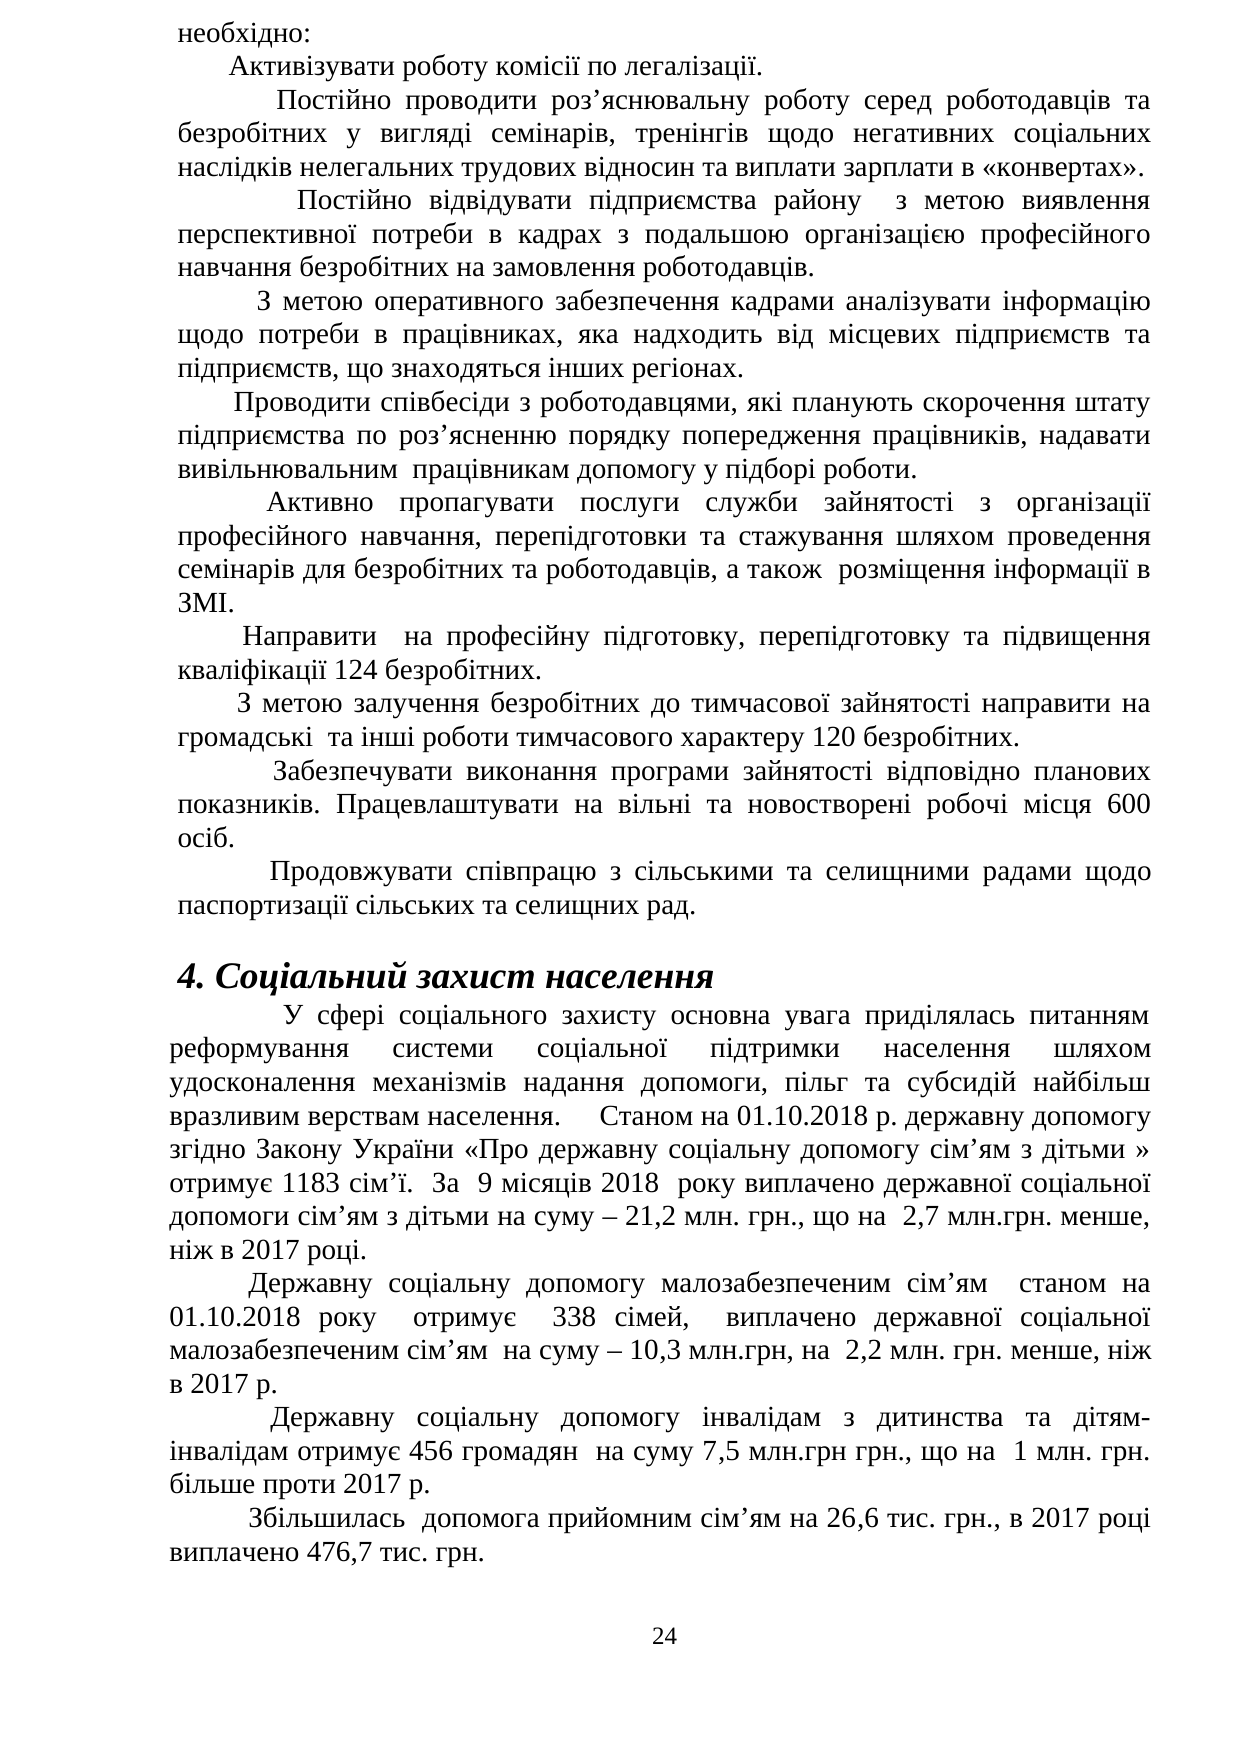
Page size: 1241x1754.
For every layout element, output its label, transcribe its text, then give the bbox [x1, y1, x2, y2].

text Збільшилась допомога прийомним сім’ям на 26,6 тис. грн., в 2017 році виплачено 476,7 тис. грн. [169, 1500, 1152, 1567]
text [177, 15, 1152, 82]
text Проводити співбесіди з роботодавцями, які планують скорочення штату підприємства по роз’ясненню порядку попередження працівників, надавати вивільнювальним працівникам допомогу у підборі роботи. [177, 384, 1152, 484]
text Направити на професійну підготовку, перепідготовку та підвищення кваліфікації 124 безробітних. [177, 618, 1152, 686]
text Постійно відвідувати підприємства району з метою виявлення перспективної потреби в кадрах з подальшою організацією професійного навчання безробітних на замовлення роботодавців. [177, 182, 1152, 283]
text Державну соціальну допомогу малозабезпеченим сім’ям станом на 01.10.2018 року отримує 338 сімей, виплачено державної соціальної малозабезпеченим сім’ям на суму – 10,3 млн.грн, на 2,2 млн. грн. менше, ніж в 2017 р. [169, 1265, 1152, 1399]
text З метою оперативного забезпечення кадрами аналізувати інформацію щодо потреби в працівниках, яка надходить від місцевих підприємств та підприємств, що знаходяться інших регіонах. [177, 283, 1152, 384]
subtitle У сфері соціального захисту основна увага приділялась питанням реформування системи соціальної підтримки населення шляхом удосконалення механізмів надання допомоги, пільг та субсидій найбільш вразливим верствам населення. Станом на 01.10.2018 р. державну допомогу згідно Закону України «Про державну соціальну допомогу сім’ям з дітьми » отримує 1183 сім’ї. За 9 місяців 2018 року виплачено державної соціальної допомоги сім’ям з дітьми на суму – 21,2 млн. грн., що на 2,7 млн.грн. менше, ніж в 2017 році. [169, 997, 1152, 1265]
text 4. Соціальний захист населення [177, 954, 1152, 997]
text Продовжувати співпрацю з сільськими та селищними радами щодо паспортизації сільських та селищних рад. [177, 853, 1152, 920]
text Активно пропагувати послуги служби зайнятості з організації професійного навчання, перепідготовки та стажування шляхом проведення семінарів для безробітних та роботодавців, а також розміщення інформації в ЗМІ. [177, 484, 1152, 618]
text Державну соціальну допомогу інвалідам з дитинства та дітям-інвалідам отримує 456 громадян на суму 7,5 млн.грн грн., що на 1 млн. грн. більше проти 2017 р. [169, 1399, 1152, 1500]
text З метою залучення безробітних до тимчасової зайнятості направити на громадські та інші роботи тимчасового характеру 120 безробітних. [177, 686, 1152, 753]
text Забезпечувати виконання програми зайнятості відповідно планових показників. Працевлаштувати на вільні та новостворені робочі місця 600 осіб. [177, 753, 1152, 853]
text Постійно проводити роз’яснювальну роботу серед роботодавців та безробітних у вигляді семінарів, тренінгів щодо негативних соціальних наслідків нелегальних трудових відносин та виплати зарплати в «конвертах». [177, 82, 1152, 182]
